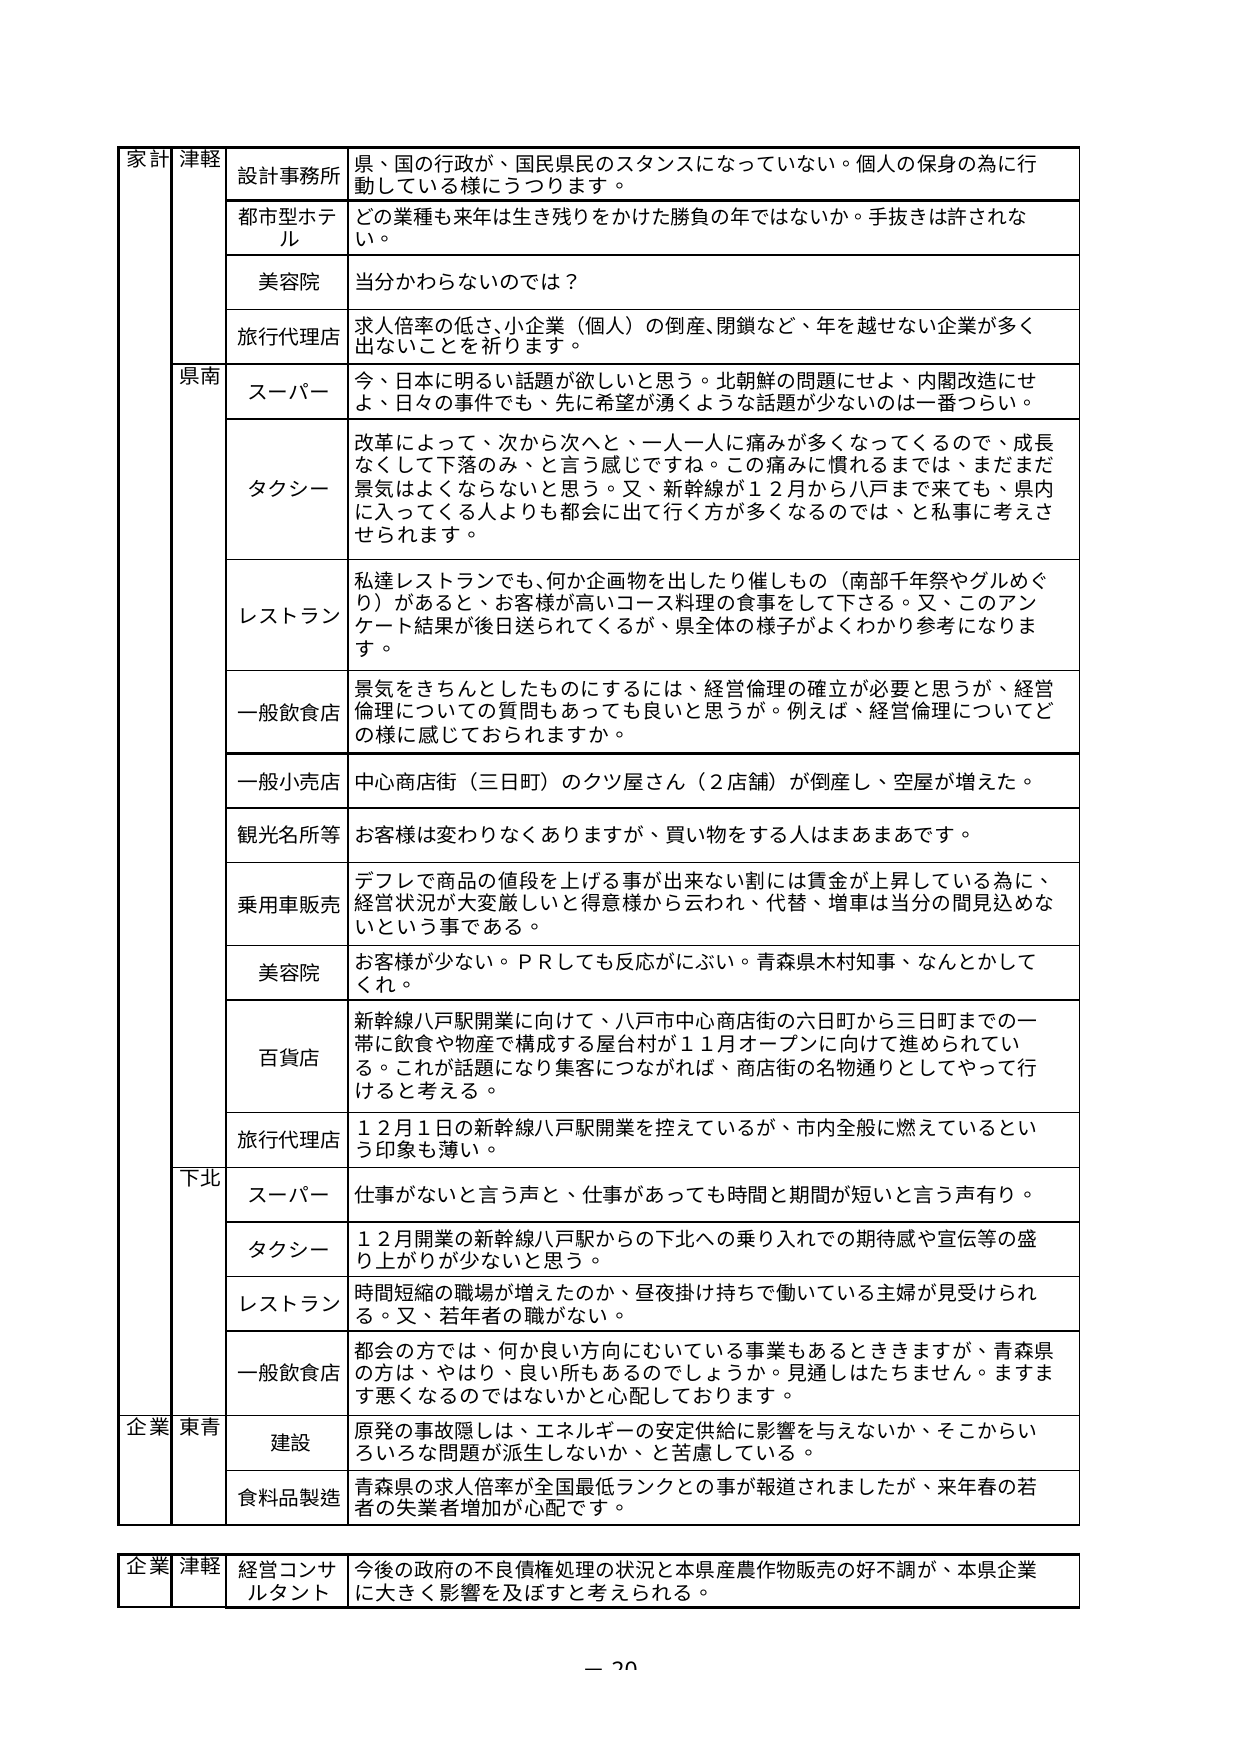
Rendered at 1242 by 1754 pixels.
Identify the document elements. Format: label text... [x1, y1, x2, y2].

table_cell 一般飲食店 [227, 1332, 347, 1415]
table_cell 一般飲食店 [227, 671, 347, 752]
table_cell 景気をきちんとしたものにするには、経営倫理の確立が必要と思うが、経営 倫理についての質問もあっても良いと思うが。例えば、経営倫理についてど の様に感じておられますか。 [349, 671, 1079, 752]
table_cell 企業 [120, 1416, 170, 1524]
table_cell スーパー [227, 365, 347, 418]
table_cell １２月開業の新幹線八戸駅からの下北への乗り入れでの期待感や宣伝等の盛 り上がりが少ないと思う。 [349, 1223, 1079, 1276]
table_cell 仕事がないと言う声と、仕事があっても時間と期間が短いと言う声有り。 [349, 1168, 1079, 1221]
table_cell 中心商店街（三日町）のクツ屋さん（２店舗）が倒産し、空屋が増えた。 [349, 755, 1079, 807]
table_cell 原発の事故隠しは、エネルギーの安定供給に影響を与えないか、そこからい ろいろな問題が派生しないか、と苦慮している。 [349, 1416, 1079, 1469]
table_cell 私達レストランでも､何か企画物を出したり催しもの（南部千年祭やグルめぐ り）があると、お客様が高いコース料理の食事をして下さる。又、このアン ケート結果が後日送られてくるが、県全体の様子がよくわかり参考になりま す。 [349, 560, 1079, 669]
table_header 今後の政府の不良債権処理の状況と本県産農作物販売の好不調が、本県企業 に大きく影響を及ぼすと考えられる。 [349, 1556, 1079, 1606]
table_cell 食料品製造 [227, 1471, 347, 1524]
table_cell スーパー [227, 1168, 347, 1221]
table_cell どの業種も来年は生き残りをかけた勝負の年ではないか。手抜きは許されない。 [349, 202, 1079, 254]
table_cell 建設 [227, 1416, 347, 1469]
table_cell 青森県の求人倍率が全国最低ランクとの事が報道されましたが、来年春の若 者の失業者増加が心配です。 [349, 1471, 1079, 1524]
table_header 県、国の行政が、国民県民のスタンスになっていない。個人の保身の為に行 動している様にうつります。 [349, 149, 1079, 199]
table_cell レストラン [227, 1277, 347, 1330]
table_cell 当分かわらないのでは？ [349, 256, 1079, 308]
table_cell 県南 [173, 365, 225, 1166]
table_header 家計 [120, 149, 170, 1415]
table_cell 都会の方では、何か良い方向にむいている事業もあるとききますが、青森県 の方は、やはり、良い所もあるのでしょうか。見通しはたちません。ますま す悪くなるのではないかと心配しております。 [349, 1332, 1079, 1415]
table_cell 時間短縮の職場が増えたのか、昼夜掛け持ちで働いている主婦が見受けられ る。又、若年者の職がない。 [349, 1277, 1079, 1330]
table_header 設計事務所 [227, 149, 347, 199]
table_cell 美容院 [227, 256, 347, 308]
table_cell レストラン [227, 560, 347, 669]
table_cell 新幹線八戸駅開業に向けて、八戸市中心商店街の六日町から三日町までの一 帯に飲食や物産で構成する屋台村が１１月オープンに向けて進められてい る。これが話題になり集客につながれば、商店街の名物通りとしてやって行 けると考える。 [349, 1001, 1079, 1112]
table_cell 乗用車販売 [227, 863, 347, 944]
table_cell 旅行代理店 [227, 310, 347, 363]
table_cell タクシー [227, 420, 347, 558]
table_cell 百貨店 [227, 1001, 347, 1112]
table_cell 観光名所等 [227, 809, 347, 862]
table_cell 下北 [173, 1168, 225, 1415]
table_cell 旅行代理店 [227, 1113, 347, 1166]
table_cell デフレで商品の値段を上げる事が出来ない割には賃金が上昇している為に、 経営状況が大変厳しいと得意様から云われ、代替、増車は当分の間見込めな いという事である。 [349, 863, 1079, 944]
table_cell 一般小売店 [227, 755, 347, 807]
table_cell 東青 [173, 1416, 225, 1524]
table_cell 求人倍率の低さ､小企業（個人）の倒産､閉鎖など、年を越せない企業が多く 出ないことを祈ります。 [349, 310, 1079, 363]
table_cell １２月１日の新幹線八戸駅開業を控えているが、市内全般に燃えているとい う印象も薄い。 [349, 1113, 1079, 1166]
table_cell お客様が少ない。ＰＲしても反応がにぶい。青森県木村知事、なんとかして くれ。 [349, 946, 1079, 999]
table_header 経営コンサルタント [227, 1556, 347, 1606]
table_cell 都市型ホテル [227, 202, 347, 254]
table_cell タクシー [227, 1223, 347, 1276]
table_header 津軽 [173, 1556, 225, 1606]
table_cell 改革によって、次から次へと、一人一人に痛みが多くなってくるので、成長 なくして下落のみ、と言う感じですね。この痛みに慣れるまでは、まだまだ 景気はよくならないと思う。又、新幹線が１２月から八戸まで来ても、県内 に入ってくる人よりも都会に出て行く方が多くなるのでは、と私事に考えさ せられます。 [349, 420, 1079, 558]
table_cell 今、日本に明るい話題が欲しいと思う。北朝鮮の問題にせよ、内閣改造にせ よ、日々の事件でも、先に希望が湧くような話題が少ないのは一番つらい。 [349, 365, 1079, 418]
table_cell お客様は変わりなくありますが、買い物をする人はまあまあです。 [349, 809, 1079, 862]
table_cell 美容院 [227, 946, 347, 999]
table_header 企業 [120, 1556, 170, 1606]
table_header 津軽 [173, 149, 225, 363]
